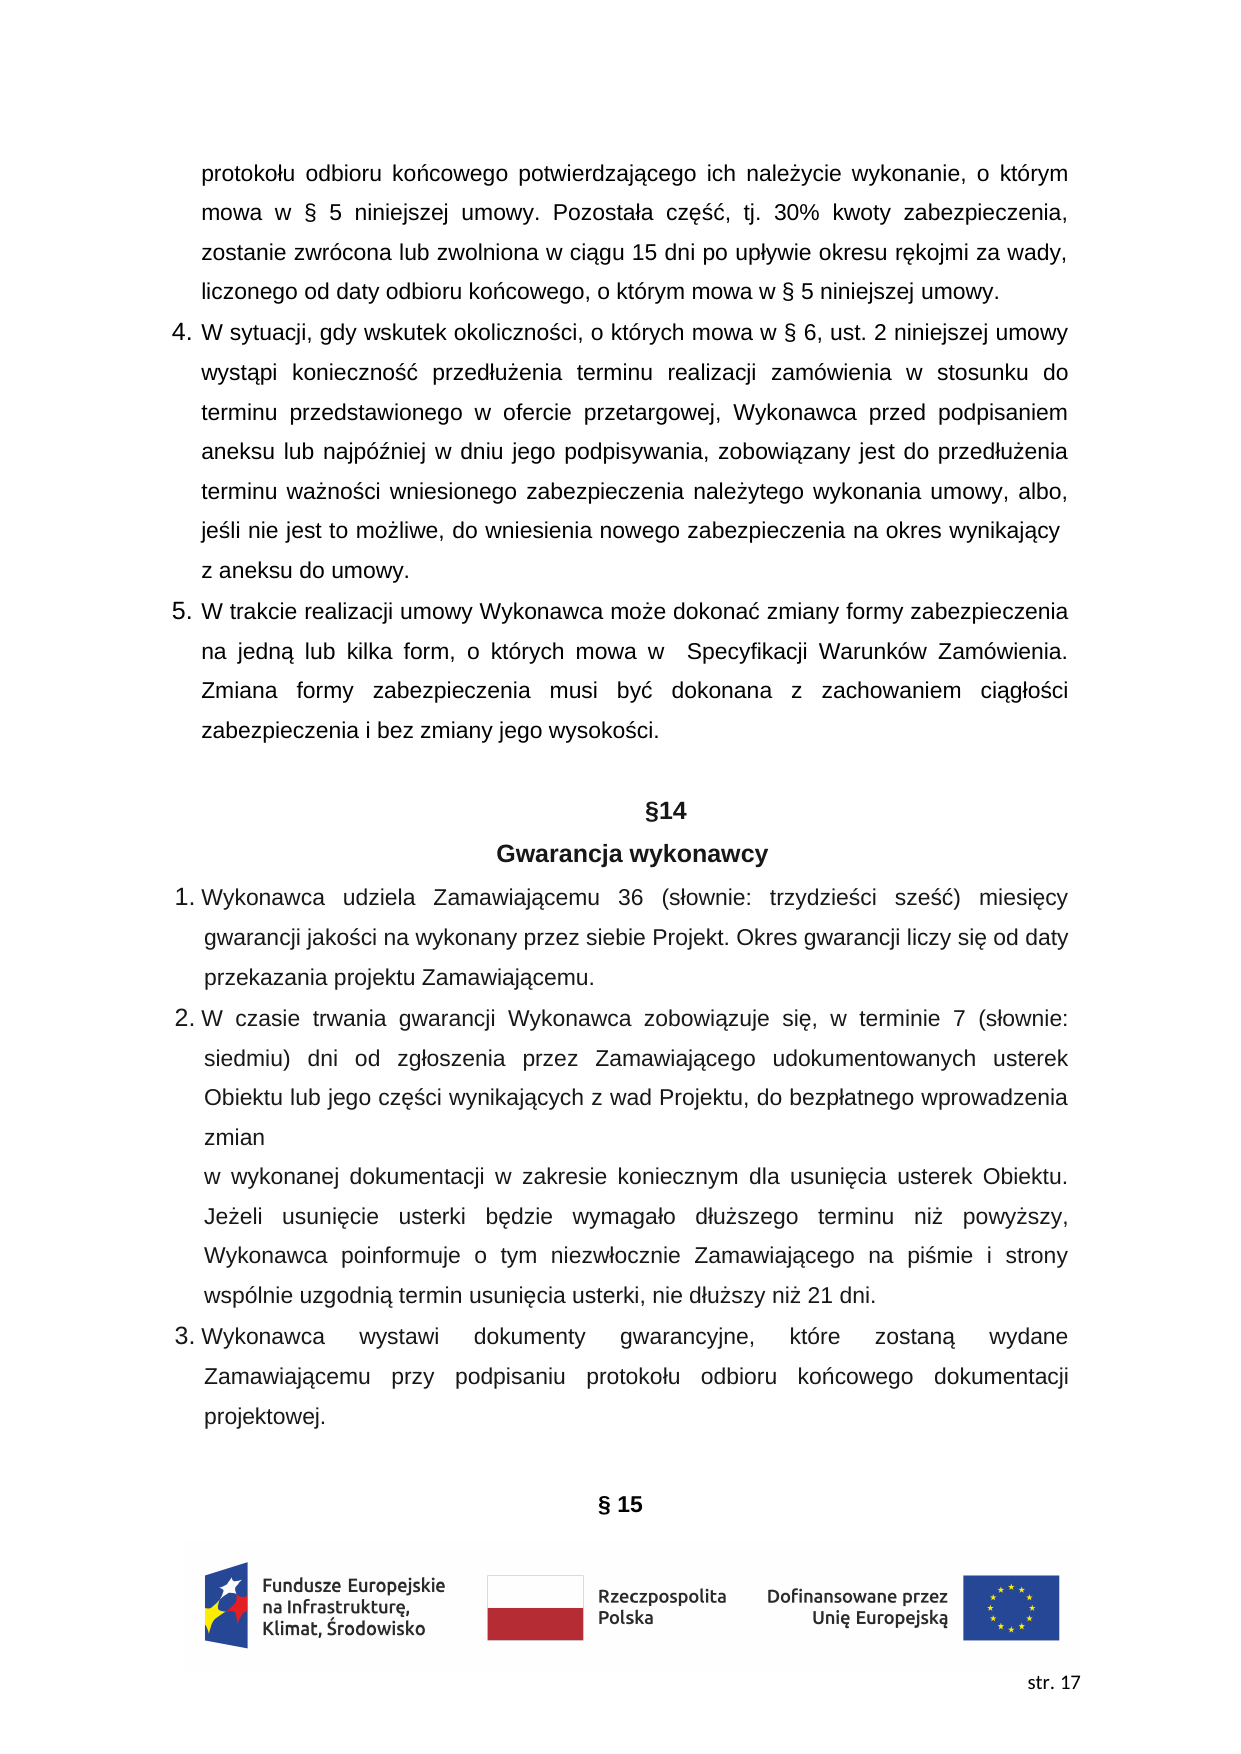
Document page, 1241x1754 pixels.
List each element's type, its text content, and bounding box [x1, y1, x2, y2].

list W sytuacji, gdy wskutek okoliczności, o których mowa w § 6, ust. 2 niniejszej umowy wystąpi konieczność przedłużenia terminu realizacji zamówienia w stosunku do terminu przedstawionego w ofercie przetargowej, Wykonawca przed podpisaniem aneksu lub najpóźniej w dniu jego podpisywania, zobowiązany jest do przedłużenia terminu ważności wniesionego zabezpieczenia należytego wykonania umowy, albo, jeśli nie jest to możliwe, do wniesienia nowego zabezpieczenia na okres wynikający z aneksu do umowy. [172, 317, 1069, 583]
subtitle § 15 [159, 1491, 1081, 1518]
list Wykonawca udziela Zamawiającemu 36 (słownie: trzydzieści sześć) miesięcy gwarancji jakości na wykonany przez siebie Projekt. Okres gwarancji liczy się od daty przekazania projektu Zamawiającemu. [174, 882, 1069, 990]
picture [183, 1541, 1082, 1670]
text Gwarancja wykonawcy [184, 839, 1081, 868]
list W trakcie realizacji umowy Wykonawca może dokonać zmiany formy zabezpieczenia na jedną lub kilka form, o których mowa w Specyfikacji Warunków Zamówienia. Zmiana formy zabezpieczenia musi być dokonana z zachowaniem ciągłości zabezpieczenia i bez zmiany jego wysokości. [172, 596, 1069, 743]
list Wykonawca wystawi dokumenty gwarancyjne, które zostaną wydane Zamawiającemu przy podpisaniu protokołu odbioru końcowego dokumentacji projektowej. [174, 1321, 1069, 1429]
text §14 [641, 796, 691, 825]
list W czasie trwania gwarancji Wykonawca zobowiązuje się, w terminie 7 (słownie: siedmiu) dni od zgłoszenia przez Zamawiającego udokumentowanych usterek Obiektu lub jego części wynikających z wad Projektu, do bezpłatnego wprowadzenia zmian w wykonanej dokumentacji w zakresie koniecznym dla usunięcia usterek Obiektu. Jeżeli usunięcie usterki będzie wymagało dłuższego terminu niż powyższy, Wykonawca poinformuje o tym niezwłocznie Zamawiającego na piśmie i strony wspólnie uzgodnią termin usunięcia usterki, nie dłuższy niż 21 dni. [174, 1003, 1069, 1308]
